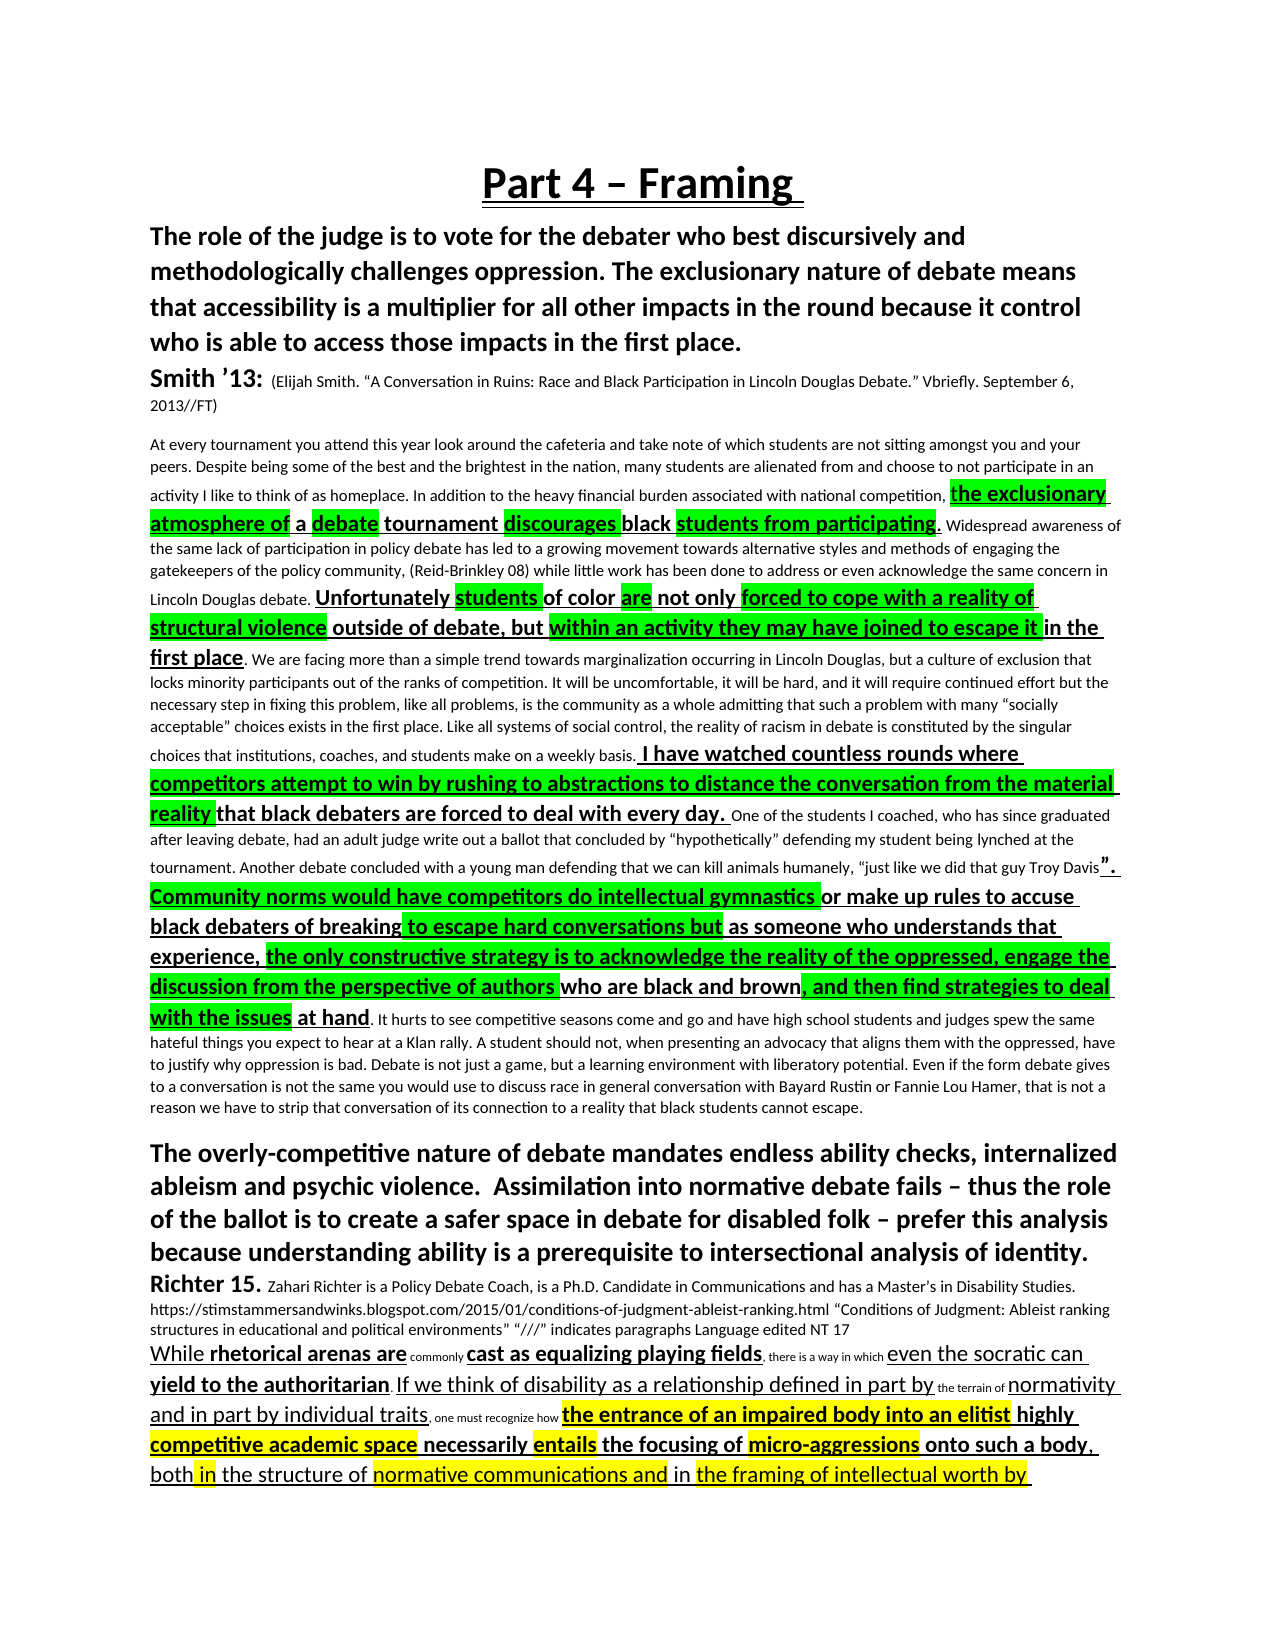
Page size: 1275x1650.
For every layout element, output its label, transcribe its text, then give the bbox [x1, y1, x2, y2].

subtitle Part 4 – Framing [150, 154, 1125, 210]
subtitle The role of the judge is to vote for the debater who best discursively and methodologically challenges oppression. The exclusionary nature of debate means that accessibility is a multiplier for all other impacts in the round because it control who is able to access those impacts in the first place. [150, 219, 1125, 358]
text Smith ’13: (Elijah Smith. “A Conversation in Ruins: Race and Black Participation in Lincoln Douglas Debate.” Vbriefly. September 6, 2013//FT) [150, 361, 1125, 416]
subtitle The overly-competitive nature of debate mandates endless ability checks, internalized ableism and psychic violence. Assimilation into normative debate fails – thus the role of the ballot is to create a safer space in debate for disabled folk – prefer this analysis because understanding ability is a prerequisite to intersectional analysis of identity. [150, 1136, 1125, 1268]
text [150, 1339, 1125, 1488]
text Richter 15. Zahari Richter is a Policy Debate Coach, is a Ph.D. Candidate in Communications and has a Master’s in Disability Studies. https://stimstammersandwinks.blogspot.com/2015/01/conditions-of-judgment-ableist-ranking.html “Conditions of Judgment: Ableist ranking structures in educational and political environments” “///” indicates paragraphs Language edited NT 17 [150, 1268, 1125, 1339]
text At every tournament you attend this year look around the cafeteria and take note of which students are not sitting amongst you and your peers. Despite being some of the best and the brightest in the nation, many students are alienated from and choose to not participate in an activity I like to think of as homeplace. In addition to the heavy financial burden associated with national competition, the exclusionary atmosphere of a debate tournament discourages black students from participating. Widespread awareness of the same lack of participation in policy debate has led to a growing movement towards alternative styles and methods of engaging the gatekeepers of the policy community, (Reid-Brinkley 08) while little work has been done to address or even acknowledge the same concern in Lincoln Douglas debate. Unfortunately students of color are not only forced to cope with a reality of structural violence outside of debate, but within an activity they may have joined to escape it in the first place. We are facing more than a simple trend towards marginalization occurring in Lincoln Douglas, but a culture of exclusion that locks minority participants out of the ranks of competition. It will be uncomfortable, it will be hard, and it will require continued effort but the necessary step in fixing this problem, like all problems, is the community as a whole admitting that such a problem with many “socially acceptable” choices exists in the first place. Like all systems of social control, the reality of racism in debate is constituted by the singular choices that institutions, coaches, and students make on a weekly basis. I have watched countless rounds where competitors attempt to win by rushing to abstractions to distance the conversation from the material reality that black debaters are forced to deal with every day. One of the students I coached, who has since graduated after leaving debate, had an adult judge write out a ballot that concluded by “hypothetically” defending my student being lynched at the tournament. Another debate concluded with a young man defending that we can kill animals humanely, “just like we did that guy Troy Davis”. Community norms would have competitors do intellectual gymnastics or make up rules to accuse black debaters of breaking to escape hard conversations but as someone who understands that experience, the only constructive strategy is to acknowledge the reality of the oppressed, engage the discussion from the perspective of authors who are black and brown, and then find strategies to deal with the issues at hand. It hurts to see competitive seasons come and go and have high school students and judges spew the same hateful things you expect to hear at a Klan rally. A student should not, when presenting an advocacy that aligns them with the oppressed, have to justify why oppression is bad. Debate is not just a game, but a learning environment with liberatory potential. Even if the form debate gives to a conversation is not the same you would use to discuss race in general conversation with Bayard Rustin or Fannie Lou Hamer, that is not a reason we have to strip that conversation of its connection to a reality that black students cannot escape. [150, 434, 1125, 1118]
